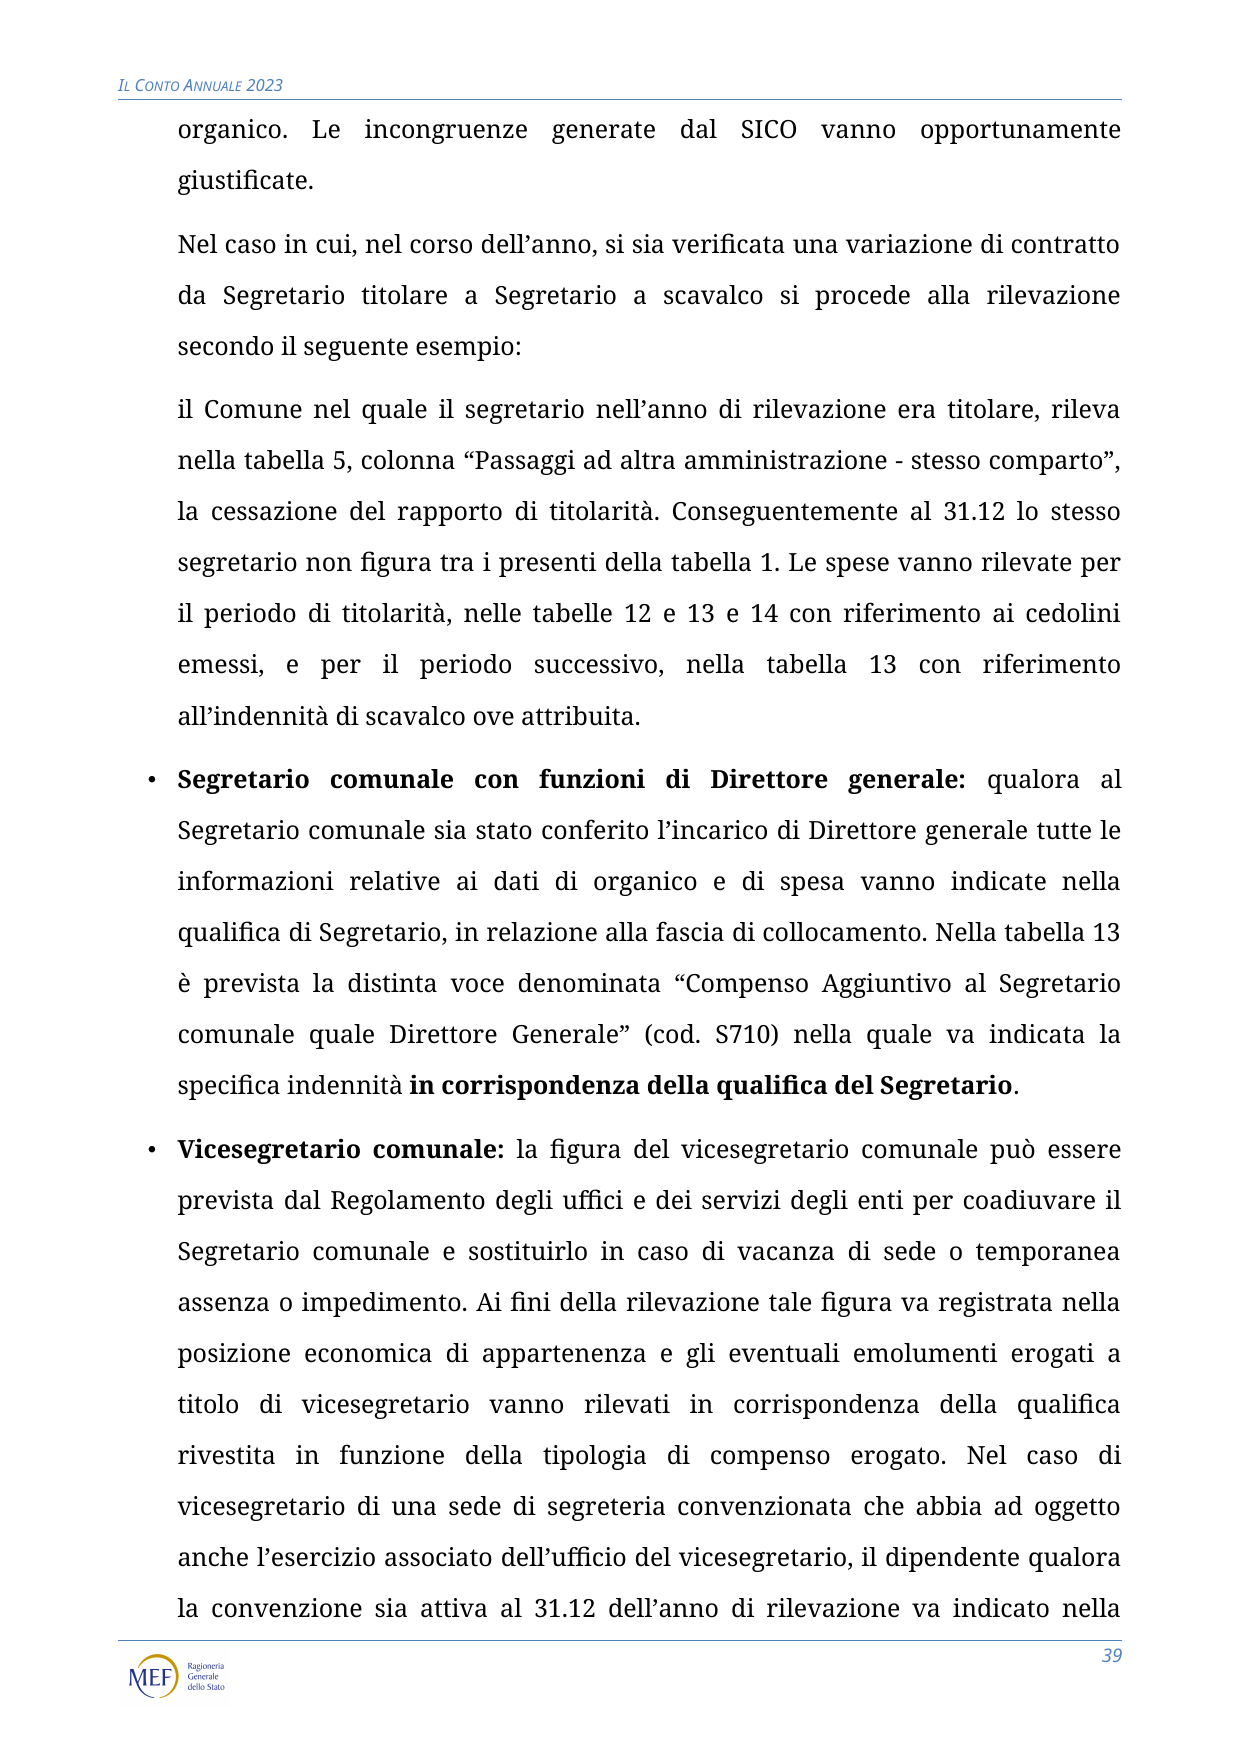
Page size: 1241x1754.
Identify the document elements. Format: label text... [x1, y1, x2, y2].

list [148, 112, 1122, 197]
picture [120, 1645, 231, 1707]
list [148, 1131, 1122, 1625]
list Segretario comunale con funzioni di Direttore generale: qualora al Segretario comunale sia stato conferito l’incarico di Direttore generale tutte le informazioni relative ai dati di organico e di spesa vanno indicate nella qualifica di Segretario, in relazione alla fascia di collocamento. Nella tabella 13 è prevista la distinta voce denominata “Compenso Aggiuntivo al Segretario comunale quale Direttore Generale” (cod. S710) nella quale va indicata la specifica indennità in corrispondenza della qualifica del Segretario. [148, 762, 1122, 1102]
text Nel caso in cui, nel corso dell’anno, si sia verificata una variazione di contratto da Segretario titolare a Segretario a scavalco si procede alla rilevazione secondo il seguente esempio: [177, 226, 1122, 362]
text il Comune nel quale il segretario nell’anno di rilevazione era titolare, rileva nella tabella 5, colonna “Passaggi ad altra amministrazione - stesso comparto”, la cessazione del rapporto di titolarità. Conseguentemente al 31.12 lo stesso segretario non figura tra i presenti della tabella 1. Le spese vanno rilevate per il periodo di titolarità, nelle tabelle 12 e 13 e 14 con riferimento ai cedolini emessi, e per il periodo successivo, nella tabella 13 con riferimento all’indennità di scavalco ove attribuita. [177, 392, 1122, 732]
